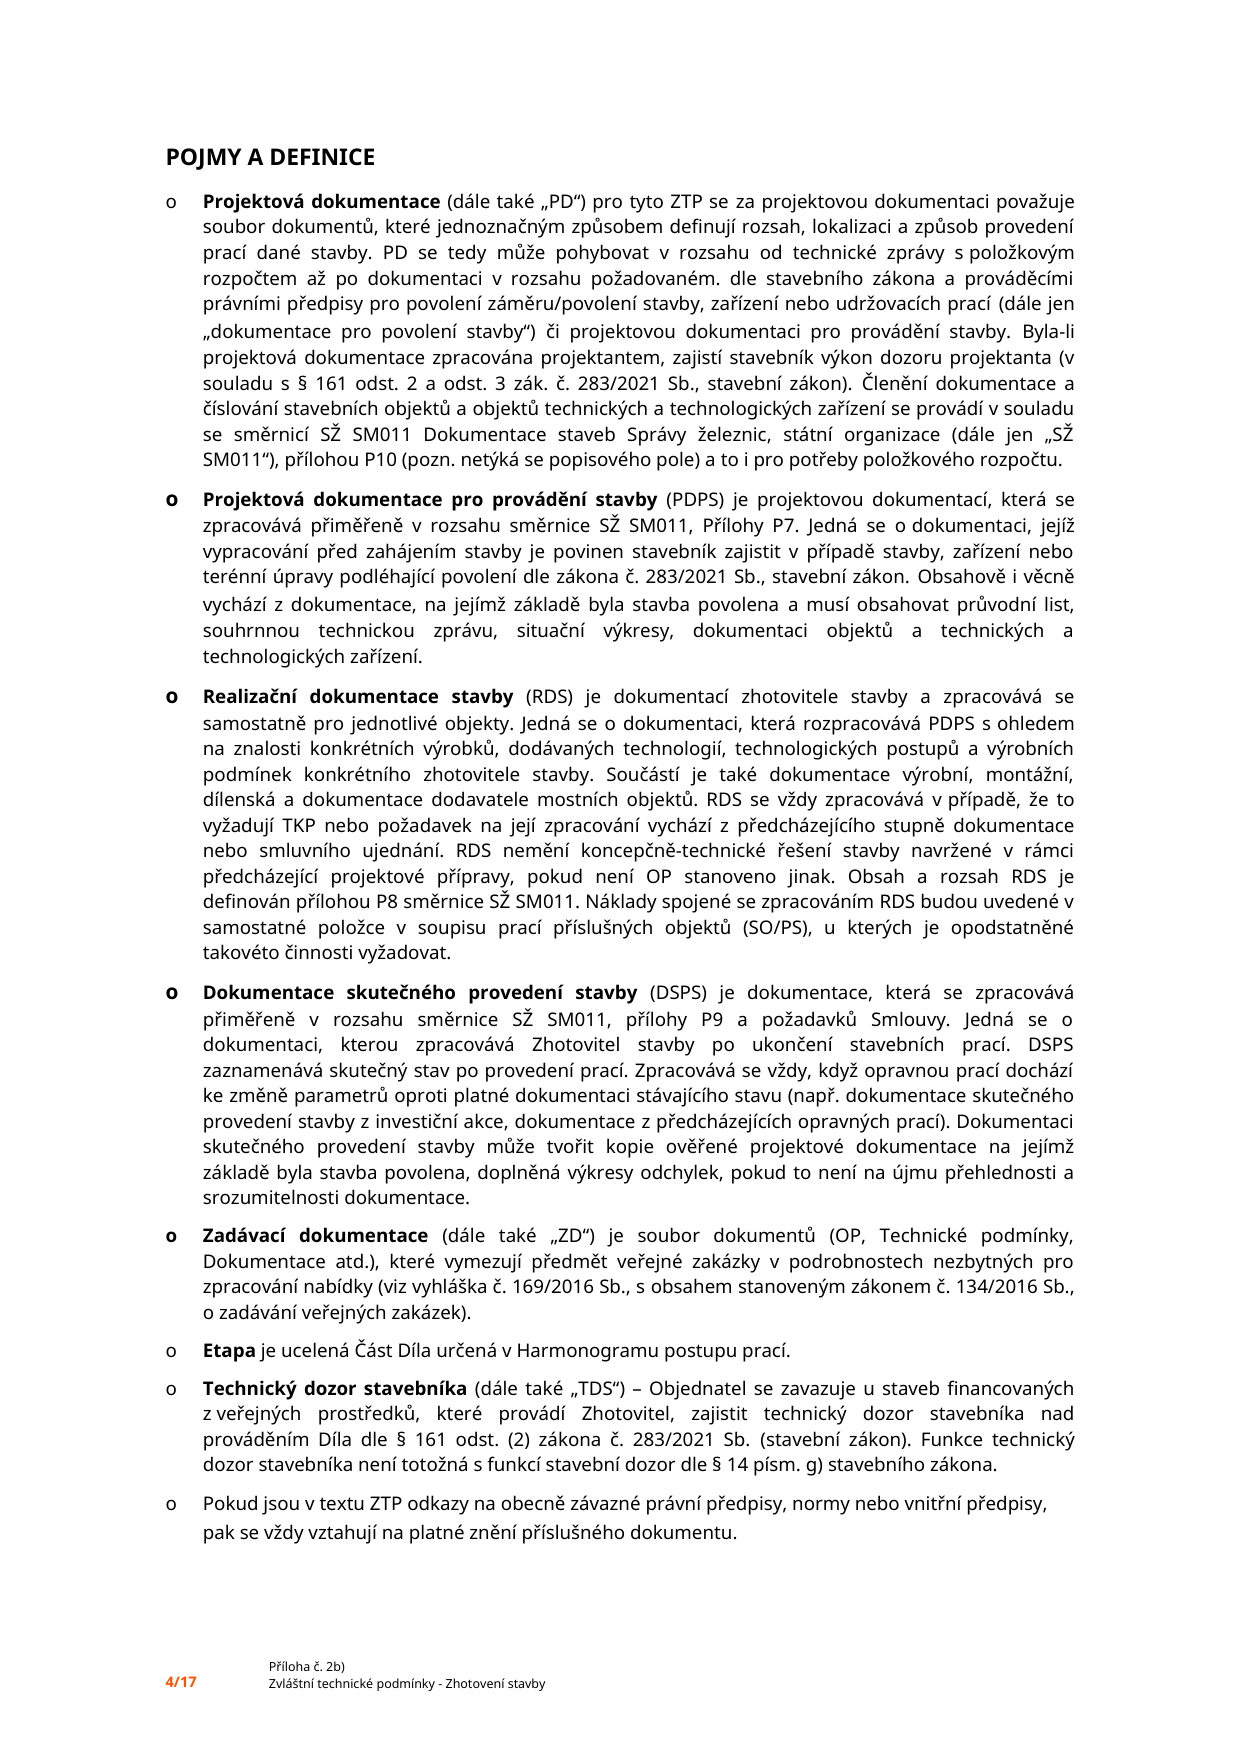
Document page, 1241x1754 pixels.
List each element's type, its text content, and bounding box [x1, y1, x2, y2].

list Zadávací dokumentace (dále také „ZD“) je soubor dokumentů (OP, Technické podmínky, Dokumentace atd.), které vymezují předmět veřejné zakázky v podrobnostech nezbytných pro zpracování nabídky (viz vyhláška č. 169/2016 Sb., s obsahem stanoveným zákonem č. 134/2016 Sb., o zadávání veřejných zakázek). [165, 1223, 1075, 1325]
list Technický dozor stavebníka (dále také „TDS“) – Objednatel se zavazuje u staveb financovaných z veřejných prostředků, které provádí Zhotovitel, zajistit technický dozor stavebníka nad prováděním Díla dle § 161 odst. (2) zákona č. 283/2021 Sb. (stavební zákon). Funkce technický dozor stavebníka není totožná s funkcí stavební dozor dle § 14 písm. g) stavebního zákona. [165, 1375, 1075, 1477]
list Realizační dokumentace stavby (RDS) je dokumentací zhotovitele stavby a zpracovává se samostatně pro jednotlivé objekty. Jedná se o dokumentaci, která rozpracovává PDPS s ohledem na znalosti konkrétních výrobků, dodávaných technologií, technologických postupů a výrobních podmínek konkrétního zhotovitele stavby. Součástí je také dokumentace výrobní, montážní, dílenská a dokumentace dodavatele mostních objektů. RDS se vždy zpracovává v případě, že to vyžadují TKP nebo požadavek na její zpracování vychází z předcházejícího stupně dokumentace nebo smluvního ujednání. RDS nemění koncepčně-technické řešení stavby navržené v rámci předcházející projektové přípravy, pokud není OP stanoveno jinak. Obsah a rozsah RDS je definován přílohou P8 směrnice SŽ SM011. Náklady spojené se zpracováním RDS budou uvedené v samostatné položce v soupisu prací příslušných objektů (SO/PS), u kterých je opodstatněné takovéto činnosti vyžadovat. [165, 681, 1075, 965]
list Projektová dokumentace pro provádění stavby (PDPS) je projektovou dokumentací, která se zpracovává přiměřeně v rozsahu směrnice SŽ SM011, Přílohy P7. Jedná se o dokumentaci, jejíž vypracování před zahájením stavby je povinen stavebník zajistit v případě stavby, zařízení nebo terénní úpravy podléhající povolení dle zákona č. 283/2021 Sb., stavební zákon. Obsahově i věcně vychází z dokumentace, na jejímž základě byla stavba povolena a musí obsahovat průvodní list, souhrnnou technickou zprávu, situační výkresy, dokumentaci objektů a technických a technologických zařízení. [165, 484, 1075, 669]
list Etapa je ucelená Část Díla určená v Harmonogramu postupu prací. [165, 1337, 1075, 1363]
list Dokumentace skutečného provedení stavby (DSPS) je dokumentace, která se zpracovává přiměřeně v rozsahu směrnice SŽ SM011, přílohy P9 a požadavků Smlouvy. Jedná se o dokumentaci, kterou zpracovává Zhotovitel stavby po ukončení stavebních prací. DSPS zaznamenává skutečný stav po provedení prací. Zpracovává se vždy, když opravnou prací dochází ke změně parametrů oproti platné dokumentaci stávajícího stavu (např. dokumentace skutečného provedení stavby z investiční akce, dokumentace z předcházejících opravných prací). Dokumentaci skutečného provedení stavby může tvořit kopie ověřené projektové dokumentace na jejímž základě byla stavba povolena, doplněná výkresy odchylek, pokud to není na újmu přehlednosti a srozumitelnosti dokumentace. [165, 977, 1075, 1210]
list Pokud jsou v textu ZTP odkazy na obecně závazné právní předpisy, normy nebo vnitřní předpisy, pak se vždy vztahují na platné znění příslušného dokumentu. [165, 1490, 1075, 1544]
list Projektová dokumentace (dále také „PD“) pro tyto ZTP se za projektovou dokumentaci považuje soubor dokumentů, které jednoznačným způsobem definují rozsah, lokalizaci a způsob provedení prací dané stavby. PD se tedy může pohybovat v rozsahu od technické zprávy s položkovým rozpočtem až po dokumentaci v rozsahu požadovaném. dle stavebního zákona a prováděcími právními předpisy pro povolení záměru/povolení stavby, zařízení nebo udržovacích prací (dále jen „dokumentace pro povolení stavby“) či projektovou dokumentaci pro provádění stavby. Byla-li projektová dokumentace zpracována projektantem, zajistí stavebník výkon dozoru projektanta (v souladu s § 161 odst. 2 a odst. 3 zák. č. 283/2021 Sb., stavební zákon). Členění dokumentace a číslování stavebních objektů a objektů technických a technologických zařízení se provádí v souladu se směrnicí SŽ SM011 Dokumentace staveb Správy železnic, státní organizace (dále jen „SŽ SM011“), přílohou P10 (pozn. netýká se popisového pole) a to i pro potřeby položkového rozpočtu. [165, 188, 1075, 472]
text Pojmy a definice [165, 141, 1075, 173]
